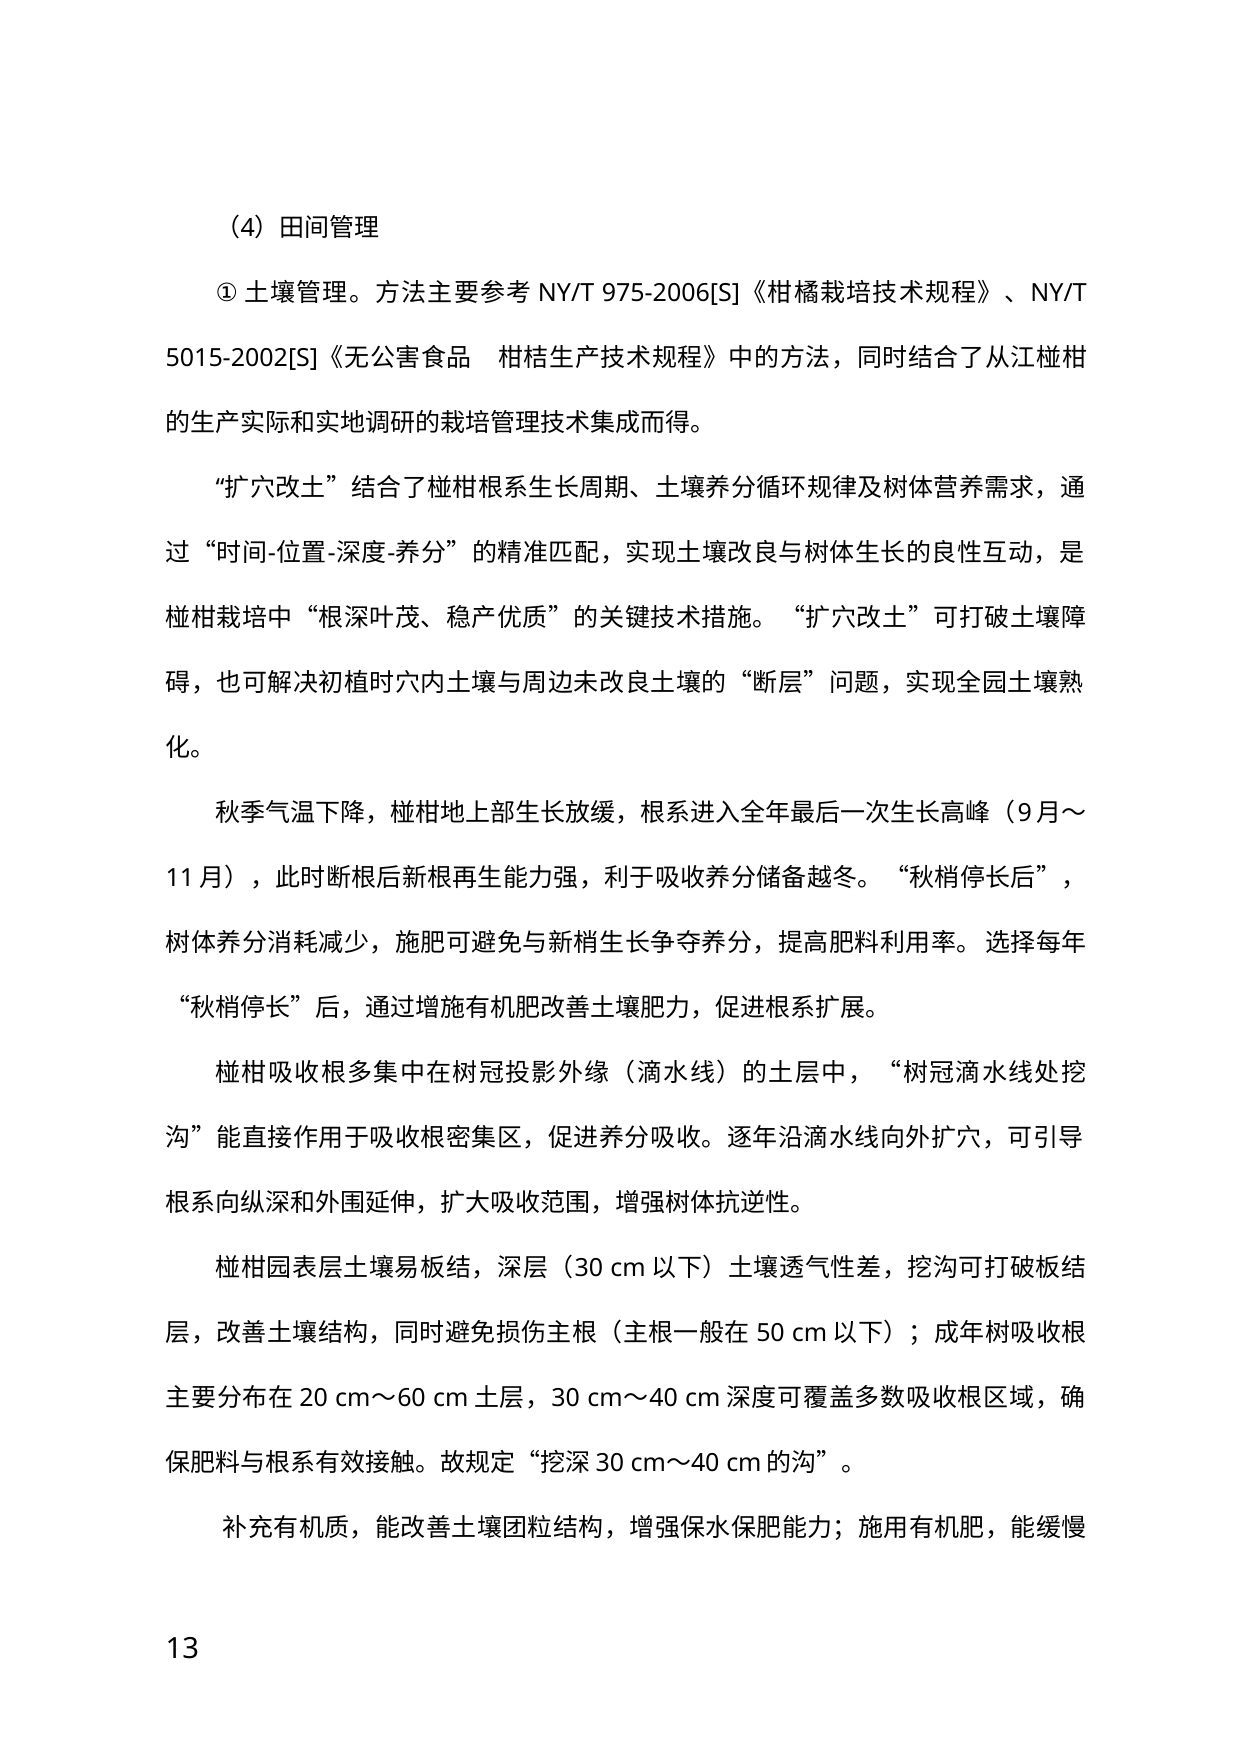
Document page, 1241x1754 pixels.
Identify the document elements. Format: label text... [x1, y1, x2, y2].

text 椪柑吸收根多集中在树冠投影外缘（滴水线）的土层中，“树冠滴水线处挖沟”能直接作用于吸收根密集区，促进养分吸收。逐年沿滴水线向外扩穴，可引导根系向纵深和外围延伸，扩大吸收范围，增强树体抗逆性。 [165, 1038, 1087, 1233]
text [165, 1493, 1087, 1558]
text ①土壤管理。方法主要参考NY/T 975-2006[S]《柑橘栽培技术规程》、NY/T 5015-2002[S]《无公害食品 柑桔生产技术规程》中的方法，同时结合了从江椪柑的生产实际和实地调研的栽培管理技术集成而得。 [165, 258, 1087, 453]
text 椪柑园表层土壤易板结，深层（30 cm以下）土壤透气性差，挖沟可打破板结层，改善土壤结构，同时避免损伤主根（主根一般在50 cm以下）；成年树吸收根主要分布在20 cm～60 cm土层，30 cm～40 cm深度可覆盖多数吸收根区域，确保肥料与根系有效接触。故规定“挖深30 cm～40 cm的沟”。 [165, 1233, 1087, 1493]
text 秋季气温下降，椪柑地上部生长放缓，根系进入全年最后一次生长高峰（9月～11月），此时断根后新根再生能力强，利于吸收养分储备越冬。“秋梢停长后”，树体养分消耗减少，施肥可避免与新梢生长争夺养分，提高肥料利用率。选择每年“秋梢停长”后，通过增施有机肥改善土壤肥力，促进根系扩展。 [165, 778, 1087, 1038]
text （4）田间管理 [165, 193, 1087, 258]
text “扩穴改土”结合了椪柑根系生长周期、土壤养分循环规律及树体营养需求，通过“时间-位置-深度-养分”的精准匹配，实现土壤改良与树体生长的良性互动，是椪柑栽培中“根深叶茂、稳产优质”的关键技术措施。“扩穴改土”可打破土壤障碍，也可解决初植时穴内土壤与周边未改良土壤的“断层”问题，实现全园土壤熟化。 [165, 453, 1087, 778]
